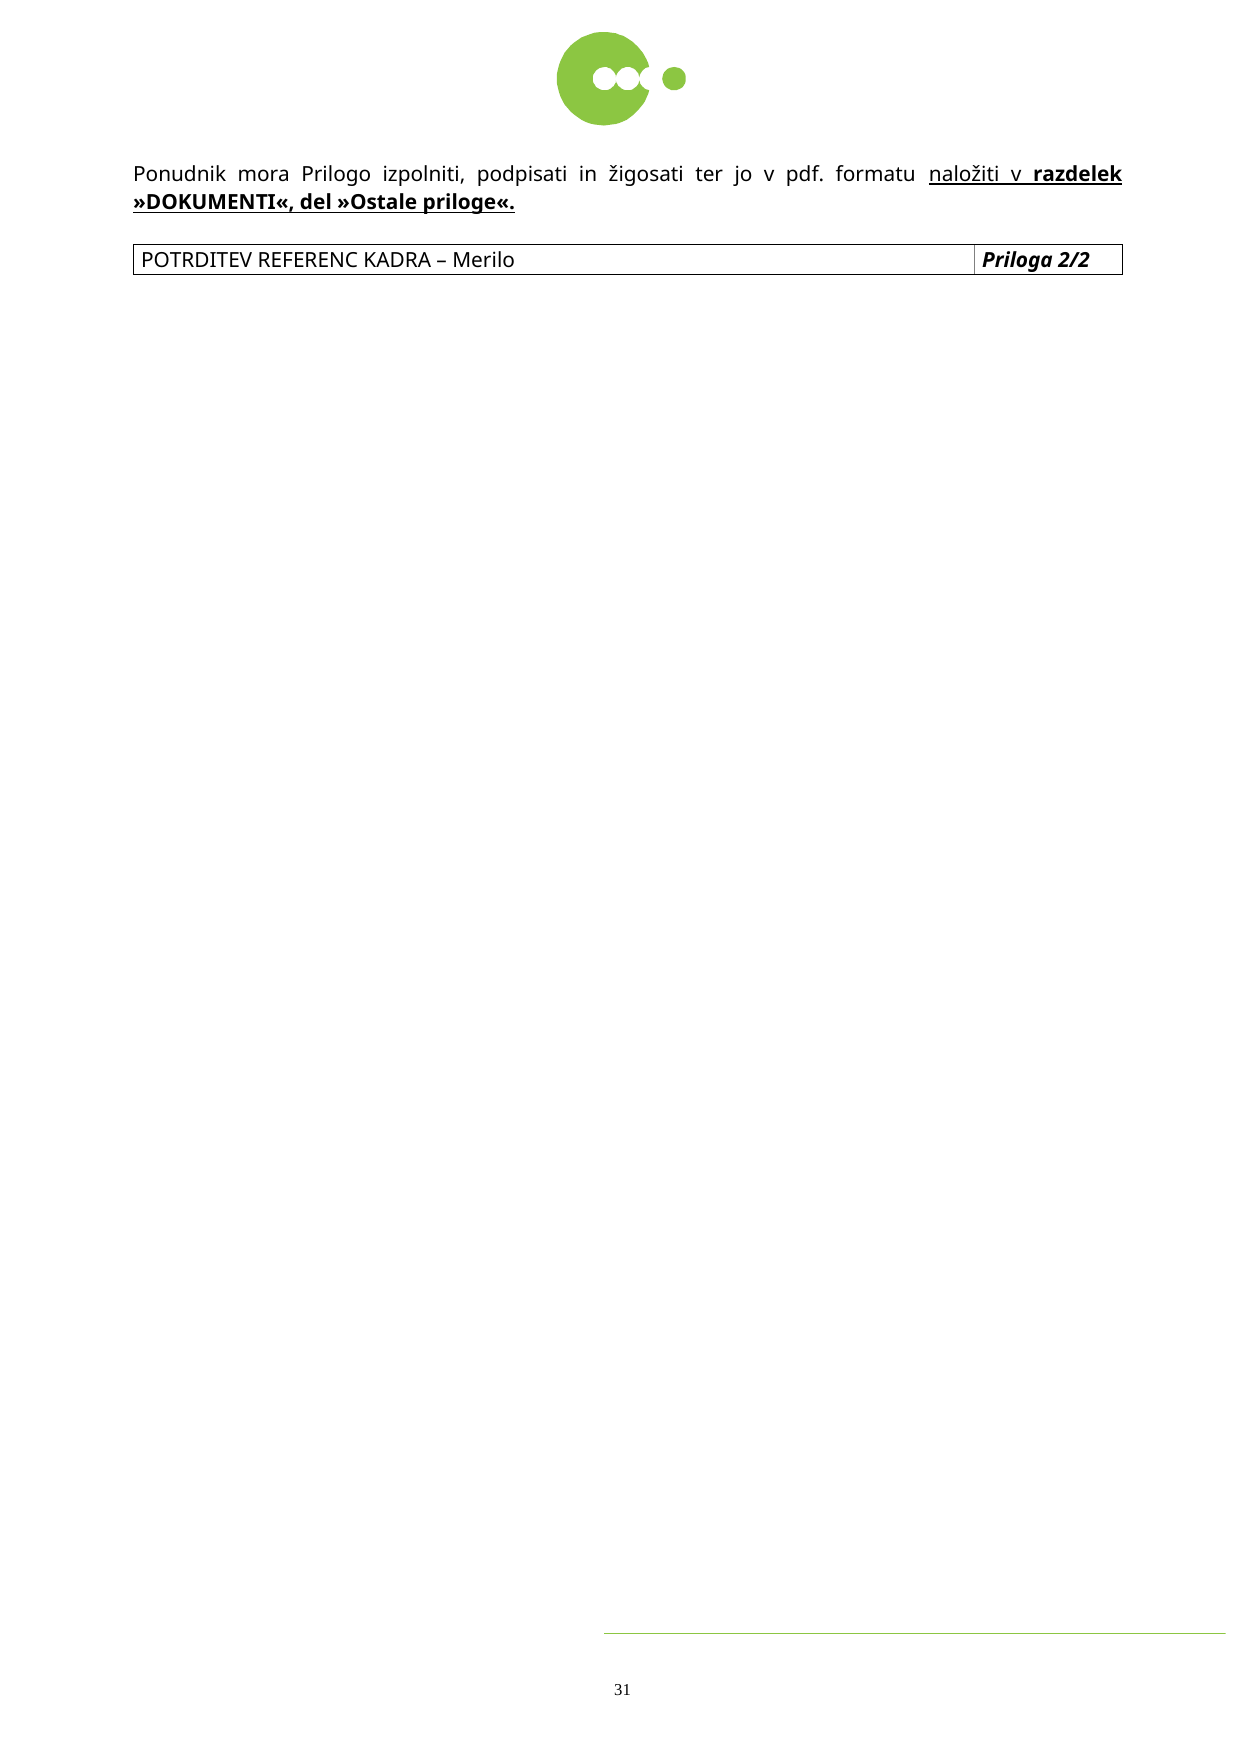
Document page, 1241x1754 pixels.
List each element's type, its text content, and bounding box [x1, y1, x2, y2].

table_header Priloga 2/2 [975, 245, 1122, 274]
table_header POTRDITEV REFERENC KADRA – Merilo [134, 245, 974, 274]
text Ponudnik mora Prilogo izpolniti, podpisati in žigosati ter jo v pdf. formatu naložiti v razdelek »DOKUMENTI«, del »Ostale priloge«. [133, 159, 1122, 216]
